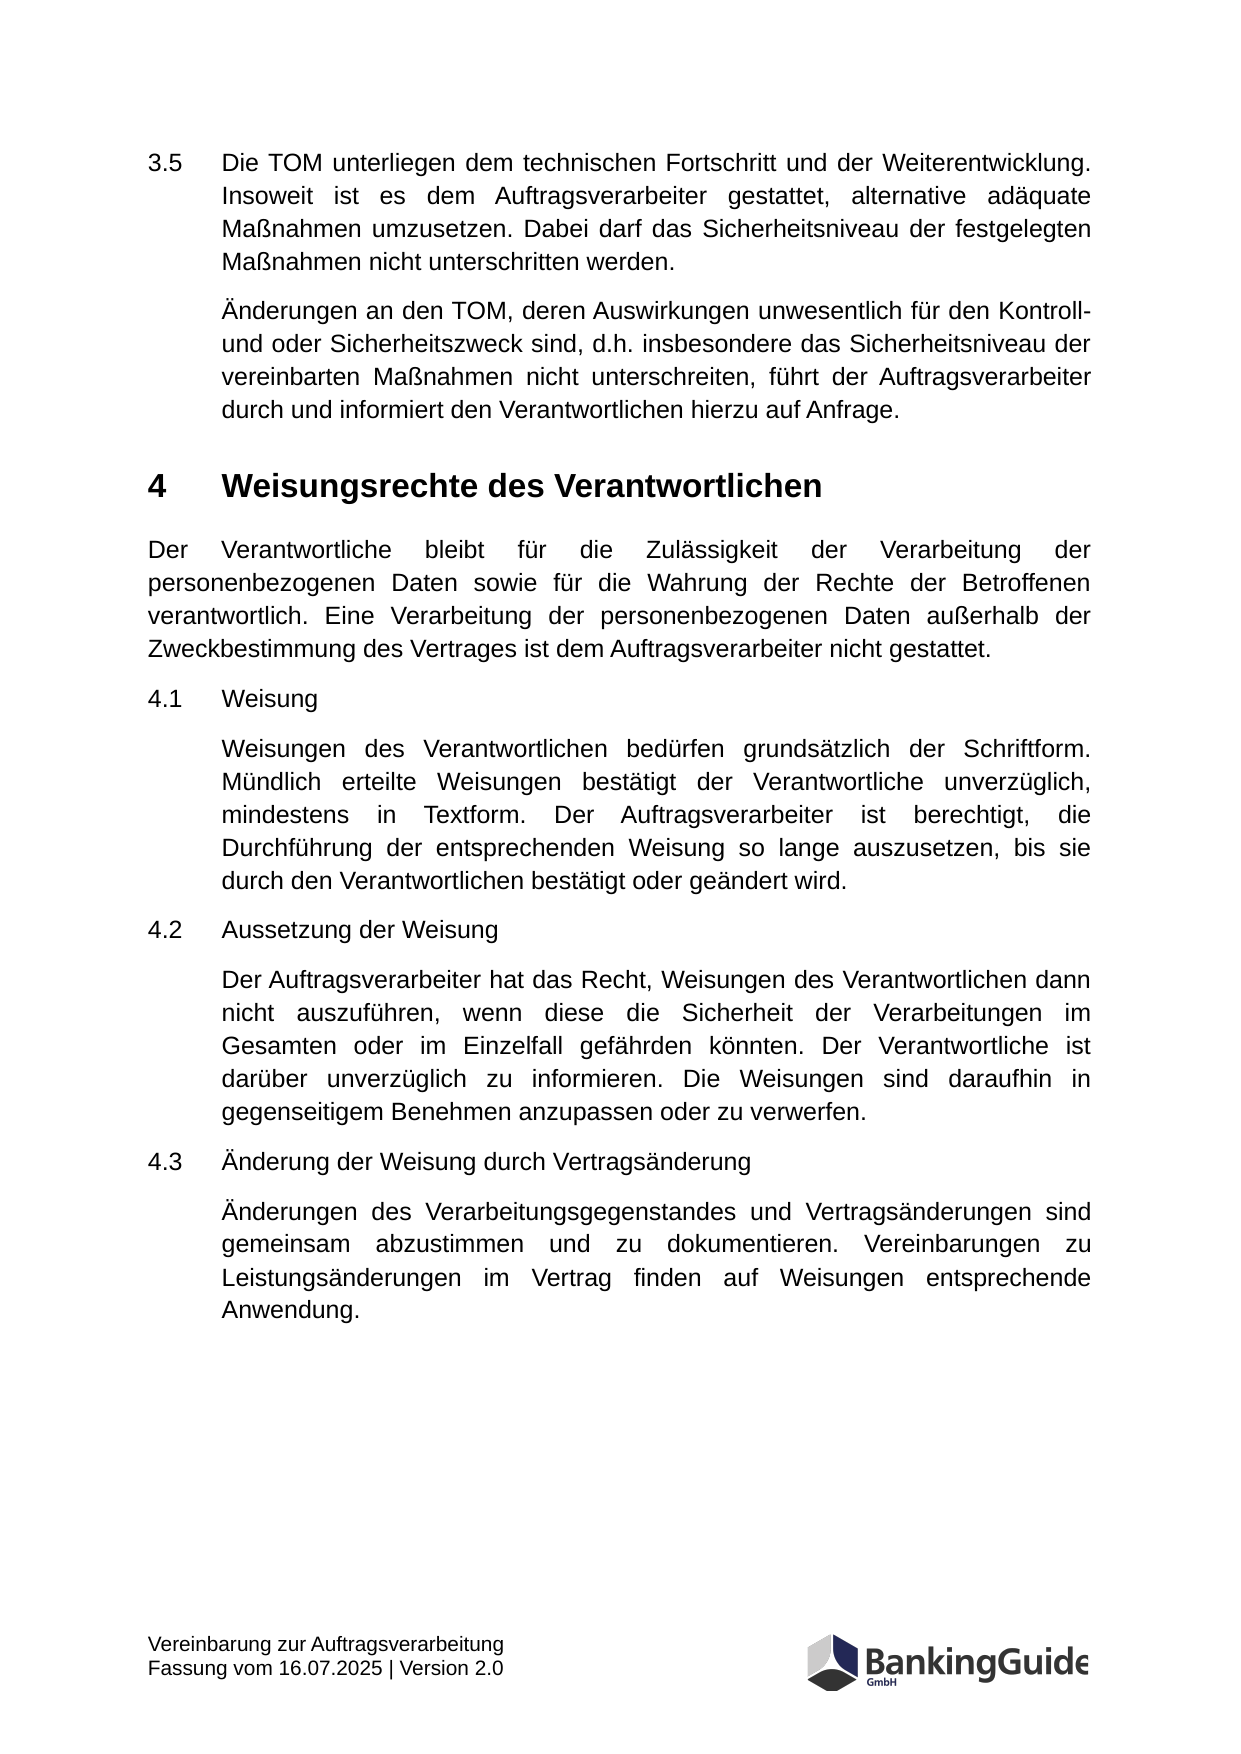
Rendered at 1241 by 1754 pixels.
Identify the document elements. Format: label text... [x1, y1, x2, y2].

text 4.2 Aussetzung der Weisung [148, 915, 1093, 944]
text Weisungen des Verantwortlichen bedürfen grundsätzlich der Schriftform. Mündlich erteilte Weisungen bestätigt der Verantwortliche unverzüglich, mindestens in Textform. Der Auftragsverarbeiter ist berechtigt, die Durchführung der entsprechenden Weisung so lange auszusetzen, bis sie durch den Verantwortlichen bestätigt oder geändert wird. [148, 733, 1093, 894]
text Änderungen an den TOM, deren Auswirkungen unwesentlich für den Kontroll- und oder Sicherheitszweck sind, d.h. insbesondere das Sicherheitsniveau der vereinbarten Maßnahmen nicht unterschreiten, führt der Auftragsverarbeiter durch und informiert den Verantwortlichen hierzu auf Anfrage. [148, 296, 1093, 424]
text Änderungen des Verarbeitungsgegenstandes und Vertragsänderungen sind gemeinsam abzustimmen und zu dokumentieren. Vereinbarungen zu Leistungsänderungen im Vertrag finden auf Weisungen entsprechende Anwendung. [148, 1196, 1093, 1324]
picture [806, 1634, 1088, 1691]
text 4.1 Weisung [148, 684, 1093, 713]
subtitle Weisungsrechte des Verantwortlichen [148, 466, 1093, 504]
text Der Verantwortliche bleibt für die Zulässigkeit der Verarbeitung der personenbezogenen Daten sowie für die Wahrung der Rechte der Betroffenen verantwortlich. Eine Verarbeitung der personenbezogenen Daten außerhalb der Zweckbestimmung des Vertrages ist dem Auftragsverarbeiter nicht gestattet. [148, 535, 1093, 663]
text 3.5 Die TOM unterliegen dem technischen Fortschritt und der Weiterentwicklung. Insoweit ist es dem Auftragsverarbeiter gestattet, alternative adäquate Maßnahmen umzusetzen. Dabei darf das Sicherheitsniveau der festgelegten Maßnahmen nicht unterschritten werden. [148, 148, 1093, 275]
text Der Auftragsverarbeiter hat das Recht, Weisungen des Verantwortlichen dann nicht auszuführen, wenn diese die Sicherheit der Verarbeitungen im Gesamten oder im Einzelfall gefährden könnten. Der Verantwortliche ist darüber unverzüglich zu informieren. Die Weisungen sind daraufhin in gegenseitigem Benehmen anzupassen oder zu verwerfen. [148, 965, 1093, 1126]
text 4.3 Änderung der Weisung durch Vertragsänderung [148, 1147, 1093, 1176]
